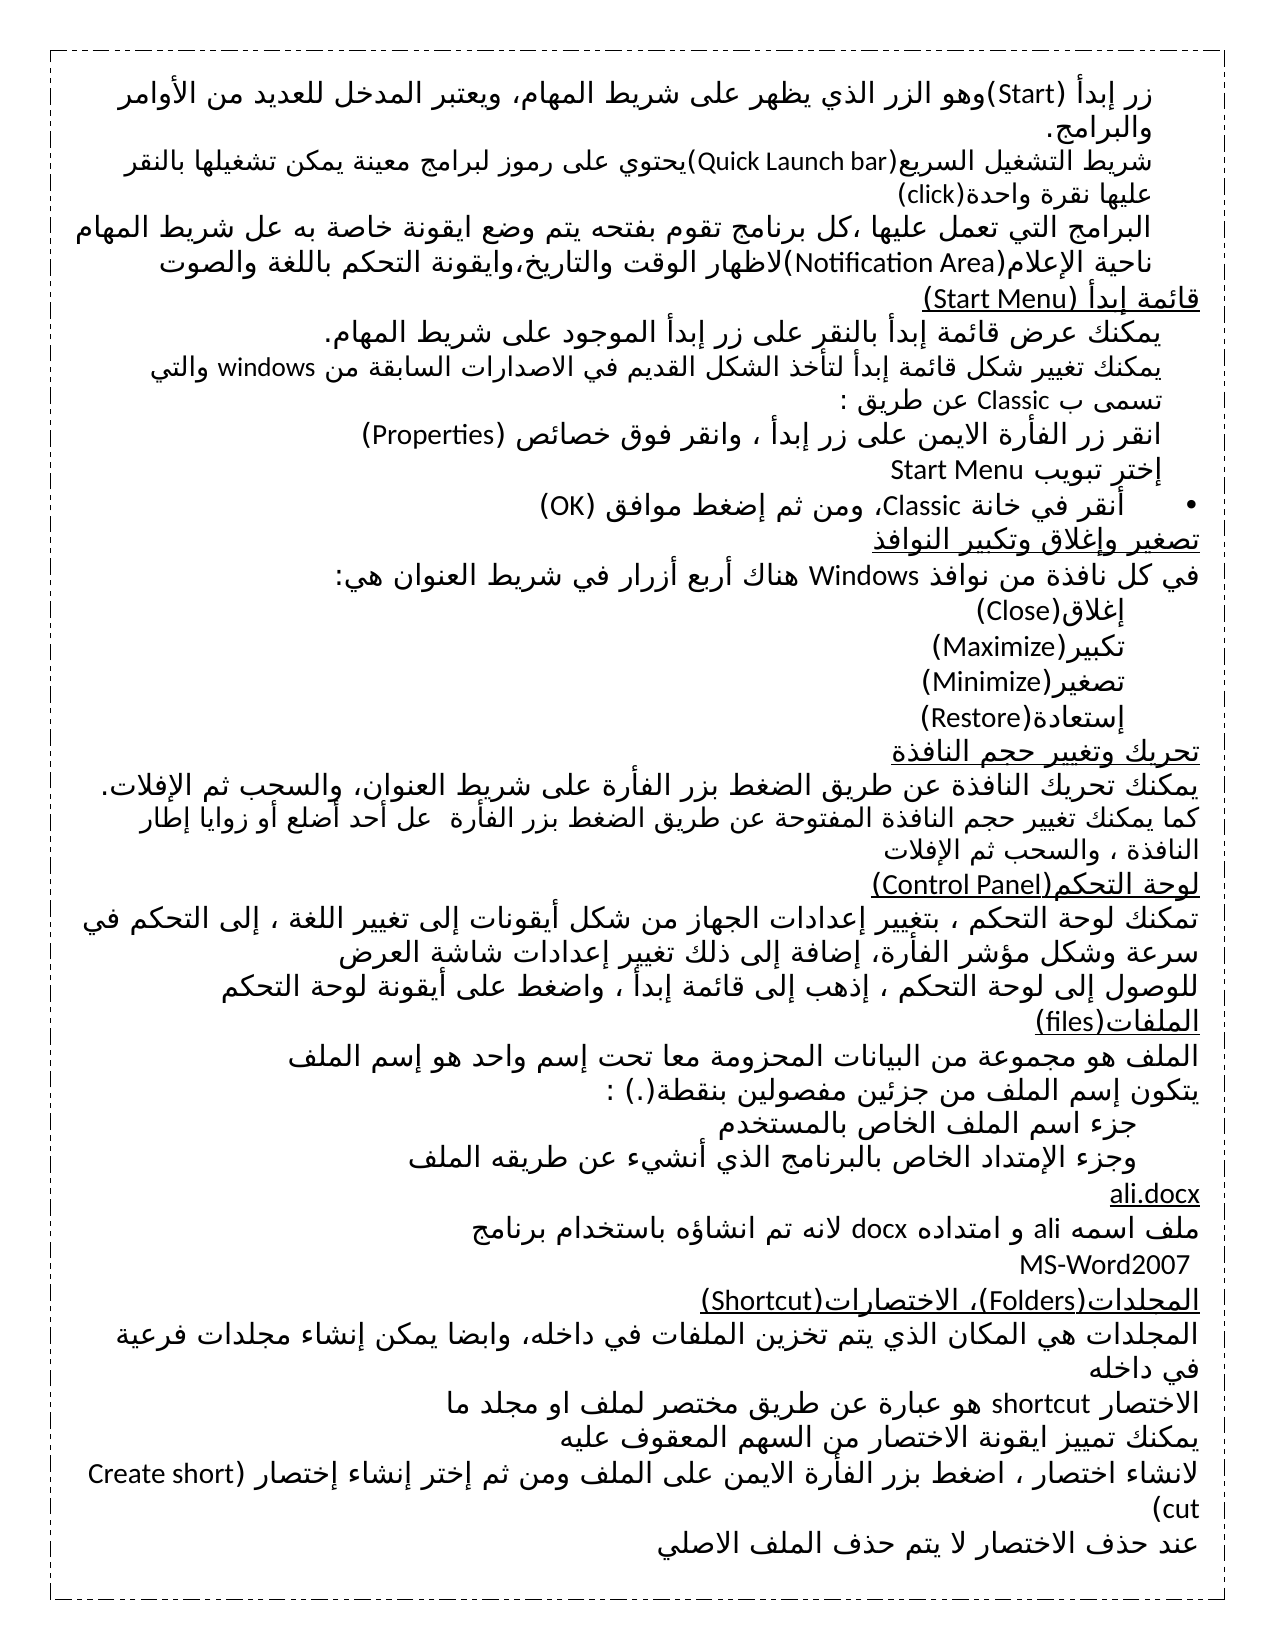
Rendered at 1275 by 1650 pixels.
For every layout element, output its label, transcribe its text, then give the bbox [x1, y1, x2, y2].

text MS-Word2007 [75, 1246, 1200, 1282]
text قائمة إبدأ (Start Menu) [75, 280, 1200, 316]
text زر إبدأ (Start)وهو الزر الذي يظهر على شريط المهام، ويعتبر المدخل للعديد من الأوامر والبرامج. [75, 75, 1153, 144]
text ali.docx [75, 1175, 1200, 1210]
text ملف اسمه ali و امتداده docx لانه تم انشاؤه باستخدام برنامج [75, 1210, 1200, 1246]
text المجلدات(Folders)، الاختصارات(Shortcut) [75, 1282, 1200, 1317]
text للوصول إلى لوحة التحكم ، إذهب إلى قائمة إبدأ ، واضغط على أيقونة لوحة التحكم [75, 969, 1200, 1003]
text في كل نافذة من نوافذ Windows هناك أربع أزرار في شريط العنوان هي: [75, 557, 1200, 592]
text الاختصار shortcut هو عبارة عن طريق مختصر لملف او مجلد ما [75, 1385, 1200, 1421]
text وجزء الإمتداد الخاص بالبرنامج الذي أنشيء عن طريقه الملف [75, 1141, 1138, 1175]
text يمكنك تغيير شكل قائمة إبدأ لتأخذ الشكل القديم في الاصدارات السابقة من windows والتي تسمى ب Classic عن طريق : [75, 350, 1162, 416]
text الملفات(files) [75, 1003, 1200, 1039]
text تمكنك لوحة التحكم ، بتغيير إعدادات الجهاز من شكل أيقونات إلى تغيير اللغة ، إلى التحكم في سرعة وشكل مؤشر الفأرة، إضافة إلى ذلك تغيير إعدادات شاشة العرض [75, 901, 1200, 969]
text شريط التشغيل السريع(Quick Launch bar)يحتوي على رموز لبرامج معينة يمكن تشغيلها بالنقر عليها نقرة واحدة(click) [75, 144, 1153, 211]
text تكبير(Maximize) [75, 628, 1125, 663]
text إغلاق(Close) [75, 592, 1125, 628]
list أنقر في خانة Classic، ومن ثم إضغط موافق (OK) [75, 487, 1200, 523]
text البرامج التي تعمل عليها ،كل برنامج تقوم بفتحه يتم وضع ايقونة خاصة به عل شريط المهام [75, 211, 1153, 244]
text جزء اسم الملف الخاص بالمستخدم [75, 1107, 1138, 1141]
text تصغير(Minimize) [75, 663, 1125, 699]
text لانشاء اختصار ، اضغط بزر الفأرة الايمن على الملف ومن ثم إختر إنشاء إختصار (Create short cut) [75, 1455, 1200, 1526]
text الملف هو مجموعة من البيانات المحزومة معا تحت إسم واحد هو إسم الملف [75, 1039, 1200, 1073]
text يمكنك تمييز ايقونة الاختصار من السهم المعقوف عليه [75, 1421, 1200, 1455]
text لوحة التحكم(Control Panel) [75, 866, 1200, 901]
text المجلدات هي المكان الذي يتم تخزين الملفات في داخله، وابضا يمكن إنشاء مجلدات فرعية في داخله [75, 1317, 1200, 1385]
text إختر تبويب Start Menu [75, 451, 1162, 487]
text كما يمكنك تغيير حجم النافذة المفتوحة عن طريق الضغط بزر الفأرة عل أحد أضلع أو زوايا إطار النافذة ، والسحب ثم الإفلات [75, 803, 1200, 866]
text عند حذف الاختصار لا يتم حذف الملف الاصلي [75, 1526, 1200, 1560]
text انقر زر الفأرة الايمن على زر إبدأ ، وانقر فوق خصائص (Properties) [75, 416, 1162, 451]
text ناحية الإعلام(Notification Area)لاظهار الوقت والتاريخ،وايقونة التحكم باللغة والصوت [75, 244, 1153, 280]
text إستعادة(Restore) [75, 699, 1125, 735]
text تصغير وإغلاق وتكبير النوافذ [75, 523, 1200, 557]
text يمكنك تحريك النافذة عن طريق الضغط بزر الفأرة على شريط العنوان، والسحب ثم الإفلات. [75, 769, 1200, 803]
text تحريك وتغيير حجم النافذة [75, 735, 1200, 769]
text يمكنك عرض قائمة إبدأ بالنقر على زر إبدأ الموجود على شريط المهام. [75, 316, 1162, 350]
text يتكون إسم الملف من جزئين مفصولين بنقطة(.) : [75, 1073, 1200, 1107]
